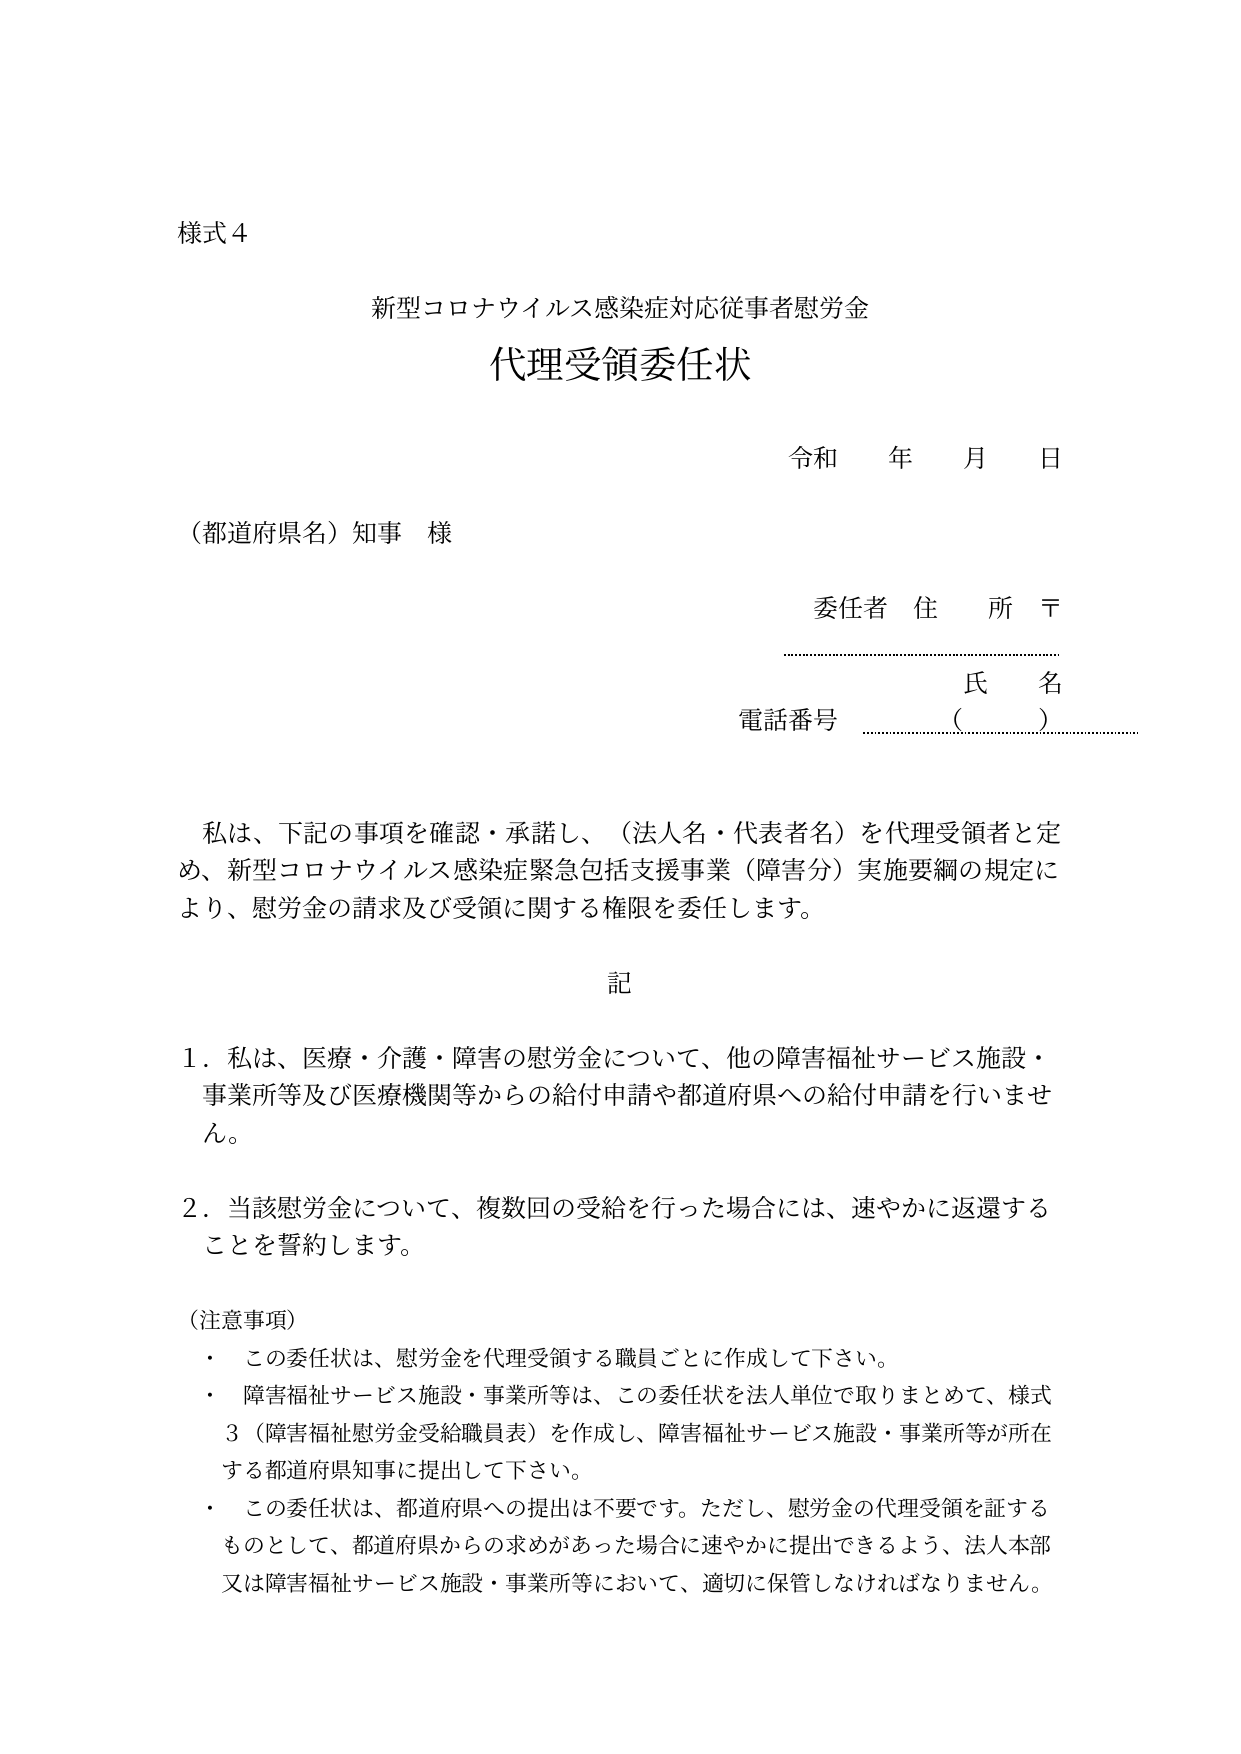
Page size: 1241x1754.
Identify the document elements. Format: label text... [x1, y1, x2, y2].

subtitle ２．当該慰労金について、複数回の受給を行った場合には、速やかに返還することを誓約します。 [177, 1188, 1063, 1263]
text 私は、下記の事項を確認・承諾し、（法人名・代表者名）を代理受領者と定め、新型コロナウイルス感染症緊急包括支援事業（障害分）実施要綱の規定により、慰労金の請求及び受領に関する権限を委任します。 [177, 813, 1063, 925]
text 令和 年 月 日 [177, 438, 1063, 475]
subtitle ・ この委任状は、慰労金を代理受領する職員ごとに作成して下さい。 [177, 1338, 1063, 1375]
text （都道府県名）知事 様 [177, 513, 1063, 550]
subtitle ・ 障害福祉サービス施設・事業所等は、この委任状を法人単位で取りまとめて、様式３（障害福祉慰労金受給職員表）を作成し、障害福祉サービス施設・事業所等が所在する都道府県知事に提出して下さい。 [177, 1375, 1063, 1488]
text 様式４ [177, 213, 1063, 250]
subtitle １．私は、医療・介護・障害の慰労金について、他の障害福祉サービス施設・事業所等及び医療機関等からの給付申請や都道府県への給付申請を行いません。 [177, 1038, 1063, 1150]
subtitle ・ この委任状は、都道府県への提出は不要です。ただし、慰労金の代理受領を証するものとして、都道府県からの求めがあった場合に速やかに提出できるよう、法人本部又は障害福祉サービス施設・事業所等において、適切に保管しなければなりません。 [177, 1488, 1063, 1600]
text 電話番号 （ ） [177, 700, 1063, 738]
subtitle 記 [177, 963, 1063, 1000]
text 氏 名 [177, 663, 1063, 700]
text 委任者 住 所 〒 [177, 588, 1063, 625]
subtitle （注意事項） [177, 1300, 1063, 1338]
text 代理受領委任状 [177, 325, 1063, 400]
text 新型コロナウイルス感染症対応従事者慰労金 [177, 288, 1063, 325]
